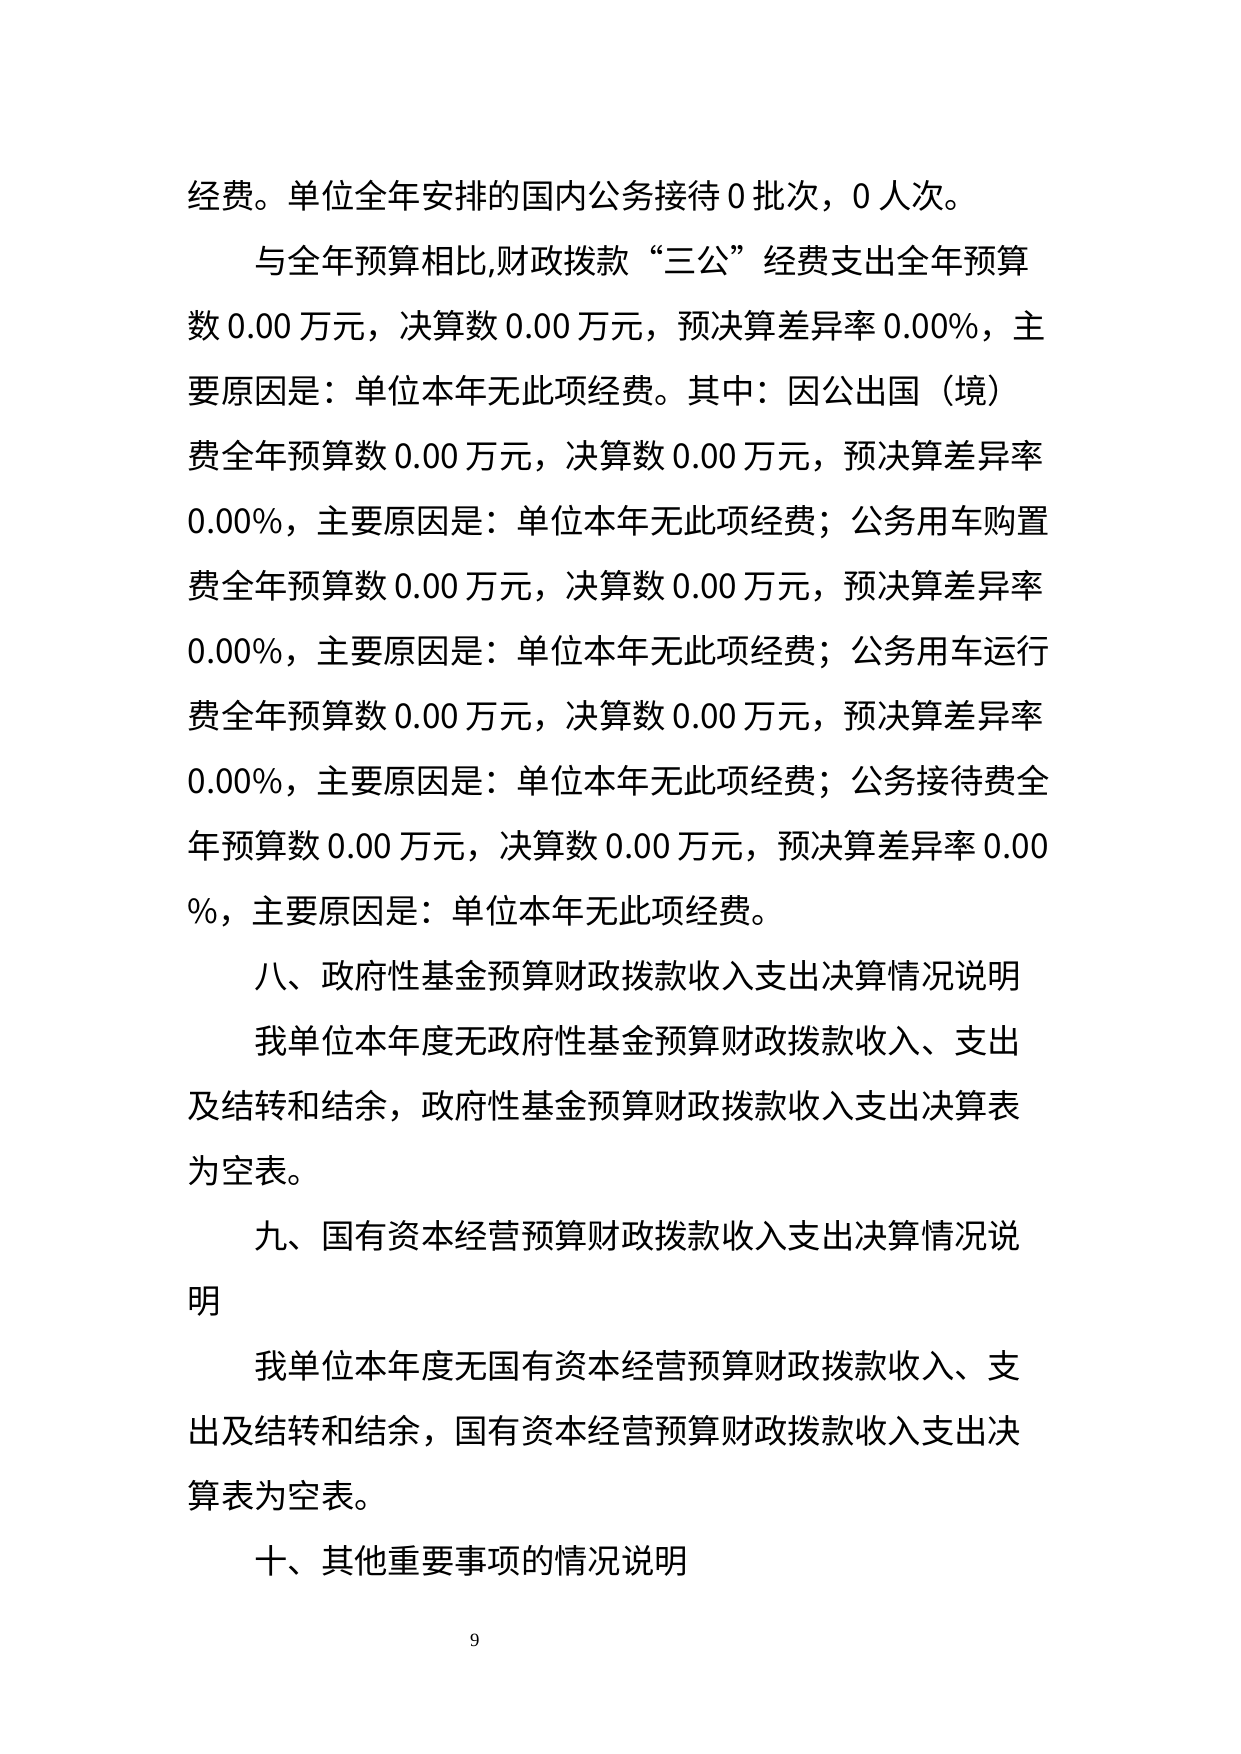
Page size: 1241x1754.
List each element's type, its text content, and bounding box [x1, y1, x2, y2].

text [187, 162, 1053, 227]
text 九、国有资本经营预算财政拨款收入支出决算情况说明 [187, 1202, 1053, 1332]
text 与全年预算相比,财政拨款“三公”经费支出全年预算数0.00万元，决算数0.00万元，预决算差异率0.00%，主要原因是：单位本年无此项经费。其中：因公出国（境）费全年预算数0.00万元，决算数0.00万元，预决算差异率0.00%，主要原因是：单位本年无此项经费；公务用车购置费全年预算数0.00万元，决算数0.00万元，预决算差异率0.00%，主要原因是：单位本年无此项经费；公务用车运行费全年预算数0.00万元，决算数0.00万元，预决算差异率0.00%，主要原因是：单位本年无此项经费；公务接待费全年预算数0.00万元，决算数0.00万元，预决算差异率0.00%，主要原因是：单位本年无此项经费。 [187, 227, 1053, 942]
text 我单位本年度无国有资本经营预算财政拨款收入、支出及结转和结余，国有资本经营预算财政拨款收入支出决算表为空表。 [187, 1332, 1053, 1527]
text 我单位本年度无政府性基金预算财政拨款收入、支出及结转和结余，政府性基金预算财政拨款收入支出决算表为空表。 [187, 1007, 1053, 1202]
text 十、其他重要事项的情况说明 [187, 1527, 1053, 1592]
text 八、政府性基金预算财政拨款收入支出决算情况说明 [187, 942, 1053, 1007]
